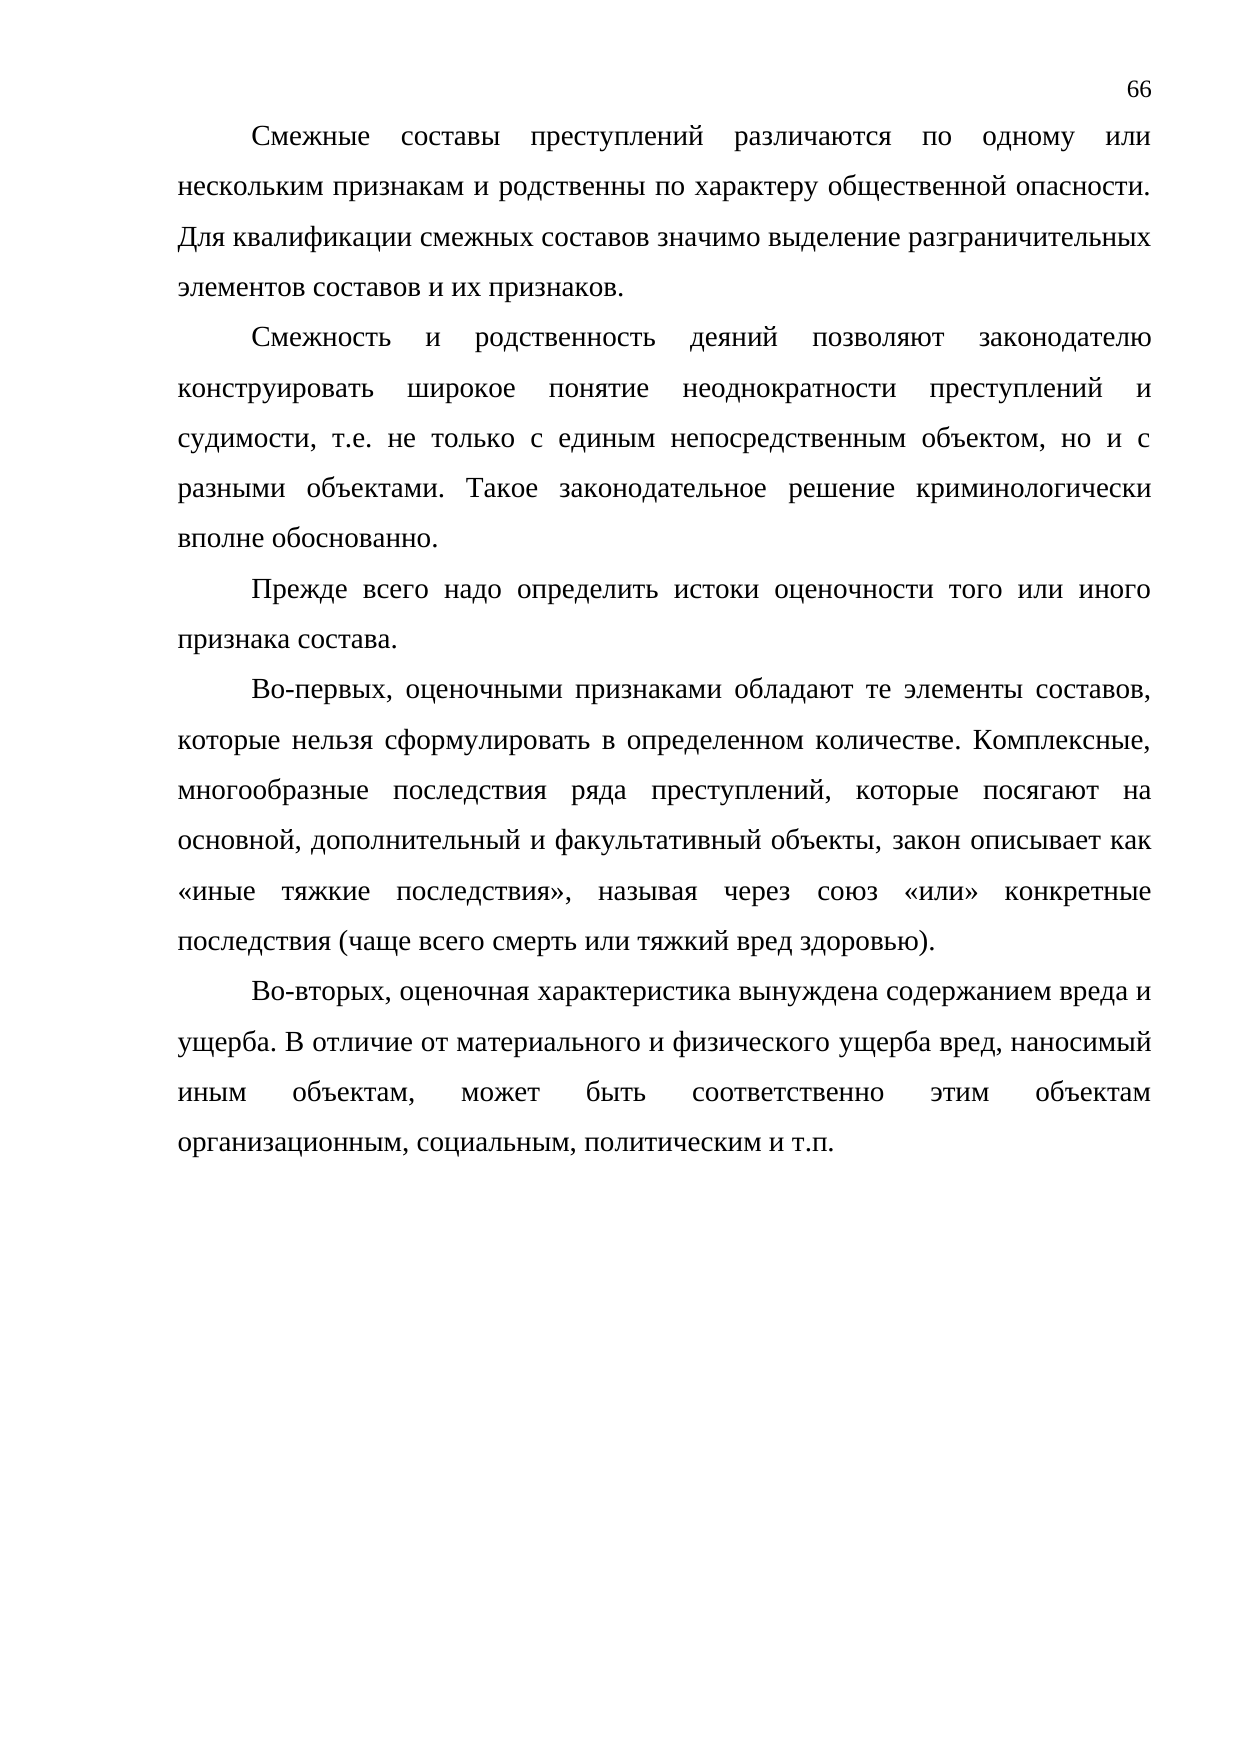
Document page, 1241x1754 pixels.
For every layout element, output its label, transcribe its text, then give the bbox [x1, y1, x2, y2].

text Во-первых, оценочными признаками обладают те элементы составов, которые нельзя сформулировать в определенном количестве. Комплексные, многообразные последствия ряда преступлений, которые посягают на основной, дополнительный и факультативный объекты, закон описывает как «иные тяжкие последствия», называя через союз «или» конкретные последствия (чаще всего смерть или тяжкий вред здоровью). [177, 672, 1152, 957]
text Во-вторых, оценочная характеристика вынуждена содержанием вреда и ущерба. В отличие от материального и физического ущерба вред, наносимый иным объектам, может быть соответственно этим объектам организационным, социальным, политическим и т.п. [177, 973, 1152, 1158]
text Прежде всего надо определить истоки оценочности того или иного признака состава. [177, 571, 1152, 655]
text Смежность и родственность деяний позволяют законодателю конструировать широкое понятие неоднократности преступлений и судимости, т.е. не только с единым непосредственным объектом, но и с разными объектами. Такое законодательное решение криминологически вполне обоснованно. [177, 319, 1152, 554]
text Смежные составы преступлений различаются по одному или нескольким признакам и родственны по характеру общественной опасности. Для квалификации смежных составов значимо выделение разграничительных элементов составов и их признаков. [177, 118, 1152, 303]
